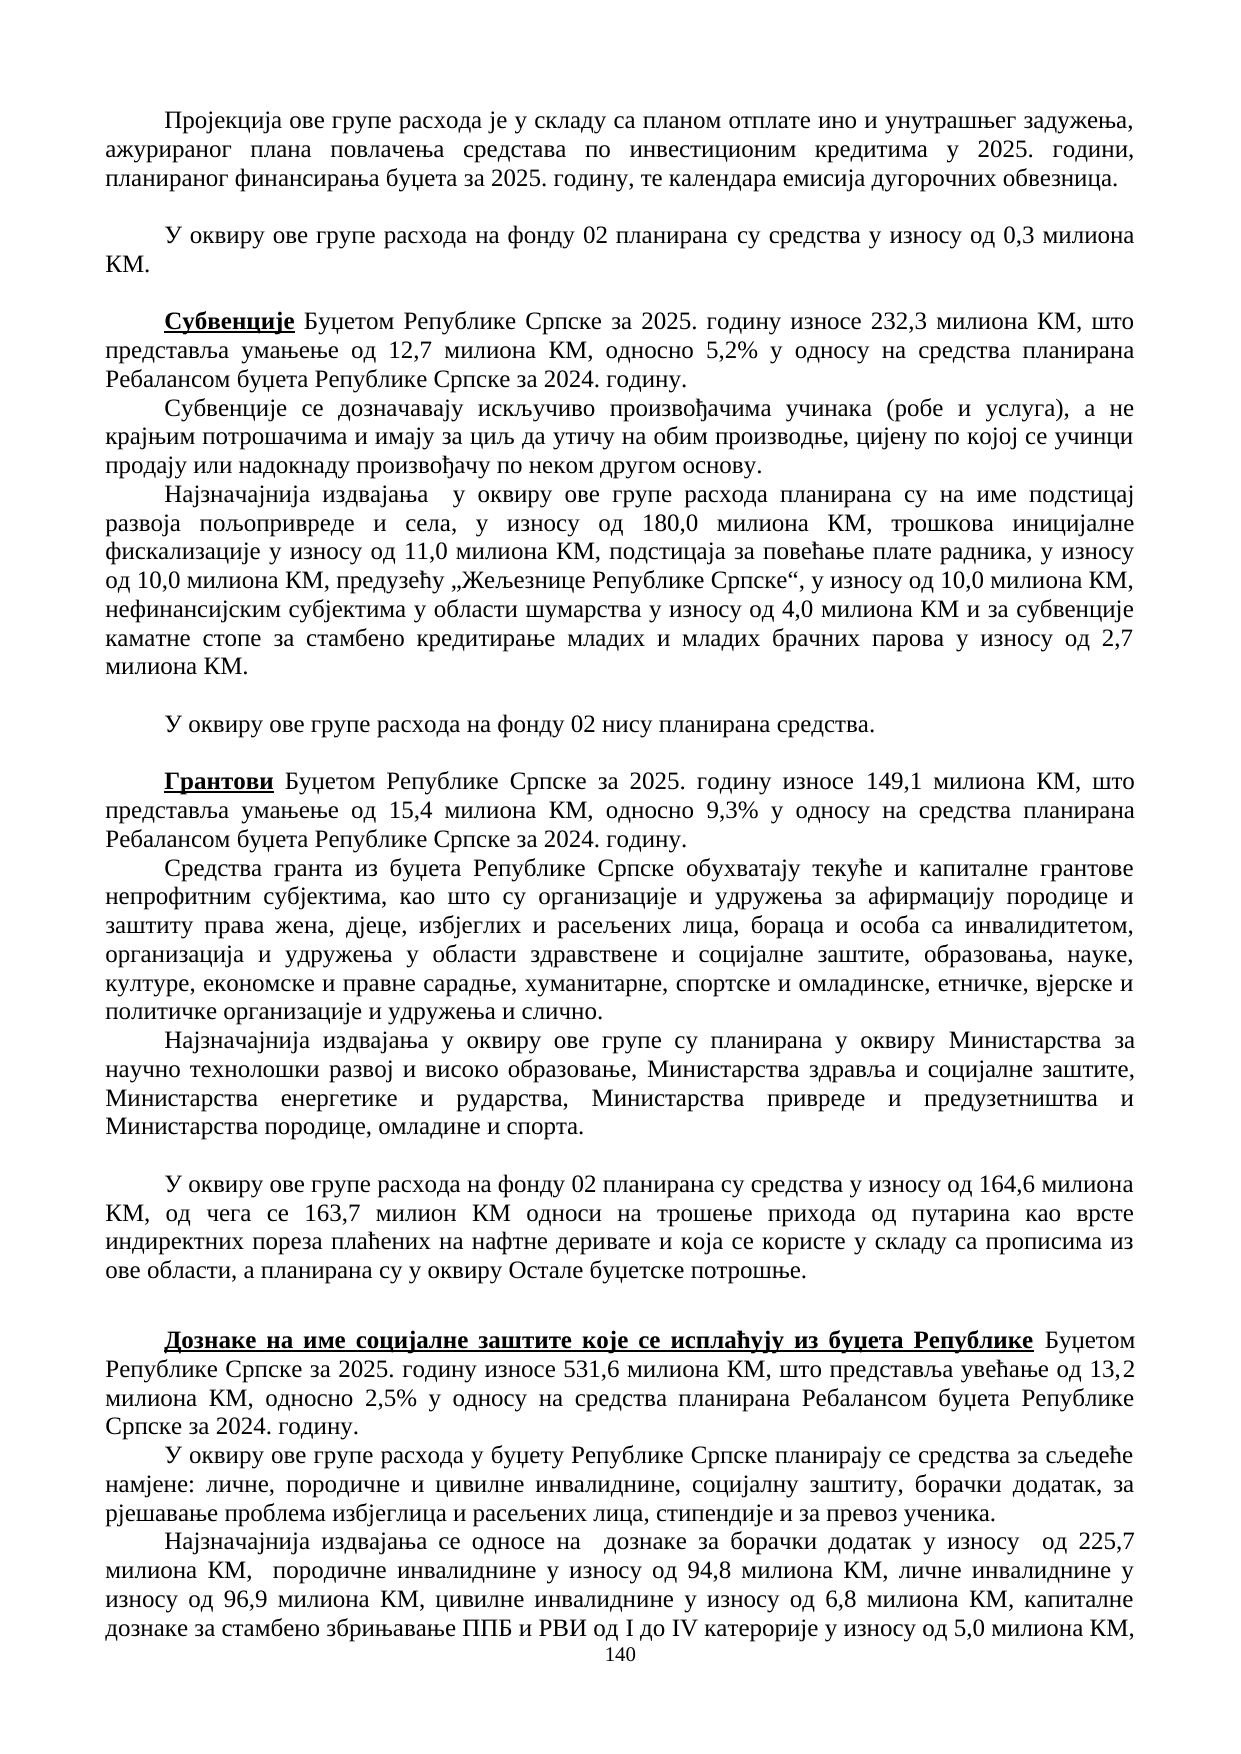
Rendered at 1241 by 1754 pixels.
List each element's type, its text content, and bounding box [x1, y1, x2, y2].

text У оквиру ове групе расхода на фонду 02 планирана су средства у износу од 0,3 милиона КМ. [105, 220, 1135, 278]
text У оквиру ове групе расхода на фонду 02 нису планирана средства. [105, 709, 1135, 738]
text Најзначајнија издвајања у оквиру ове групе су планирана у оквиру Министарства за научно технолошки развој и високо образовање, Министарства здравља и социјалне заштите, Министарства енергетике и рударства, Министарства привреде и предузетништва и Министарства породице, омладине и спорта. [105, 1025, 1135, 1140]
text Грантови Буџетом Републике Српске за 2025. годину износе 149,1 милиона КМ, што представља умањење од 15,4 милиона КМ, односно 9,3% у односу на средства планирана Ребалансом буџета Републике Српске за 2024. годину. [105, 766, 1135, 853]
text У оквиру ове групе расхода у буџету Републике Српске планирају се средства за сљедеће намјене: личне, породичне и цивилне инвалиднине, социјалну заштиту, борачки додатак, за рјешавање проблема избјеглица и расељених лица, стипендије и за превоз ученика. [105, 1440, 1135, 1526]
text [105, 1526, 1135, 1641]
text Субвенције се дозначавају искључиво произвођачима учинака (робе и услуга), а не крајњим потрошачима и имају за циљ да утичу на обим производње, цијену по којој се учинци продају или надокнаду произвођачу по неком другом основу. [105, 393, 1135, 479]
text Најзначајнија издвајања у оквиру ове групе расхода планирана су на име подстицај развоја пољопривреде и села, у износу од 180,0 милиона КМ, трошкова иницијалне фискализације у износу од 11,0 милиона КМ, подстицаја за повећање плате радника, у износу од 10,0 милиона КМ, предузећу „Жељезнице Републике Српске“, у износу од 10,0 милиона КМ, нефинансијским субјектима у области шумарства у износу од 4,0 милиона КМ и за субвенције каматне стопе за стамбено кредитирање младих и младих брачних парова у износу од 2,7 милиона КМ. [105, 479, 1135, 680]
text Субвенције Буџетом Републике Српске за 2025. годину износе 232,3 милиона КМ, што представља умањење од 12,7 милиона КМ, односно 5,2% у односу на средства планирана Ребалансом буџета Републике Српске за 2024. годину. [105, 306, 1135, 393]
text Дознаке на име социјалне заштите које се исплаћују из буџета Републике Буџетом Републике Српске за 2025. годину износе 531,6 милиона КМ, што представља увећање од 13,2 милиона КМ, односно 2,5% у односу на средства планирана Ребалансом буџета Републике Српске за 2024. годину. [105, 1325, 1135, 1440]
text У оквиру ове групе расхода на фонду 02 планирана су средства у износу од 164,6 милиона КМ, од чега се 163,7 милион КМ односи на трошење прихода од путарина као врсте индиректних пореза плаћених на нафтне деривате и која се користе у складу са прописима из ове области, а планирана су у оквиру Остале буџетске потрошње. [105, 1169, 1135, 1284]
text Средства гранта из буџета Републике Српске обухватају текуће и капиталне грантове непрофитним субјектима, као што су организације и удружења за афирмацију породице и заштиту права жена, дјеце, избјеглих и расељених лица, бораца и особа са инвалидитетом, организација и удружења у области здравствене и социјалне заштите, образовања, науке, културе, економске и правне сарадње, хуманитарне, спортске и омладинске, етничке, вјерске и политичке организације и удружења и слично. [105, 853, 1135, 1025]
text Пројекција ове групе расхода је у складу са планом отплате ино и унутрашњег задужења, ажурираног плана повлачења средстава по инвестиционим кредитима у 2025. години, планираног финансирања буџета за 2025. годину, те календара емисија дугорочних обвезница. [105, 105, 1135, 191]
